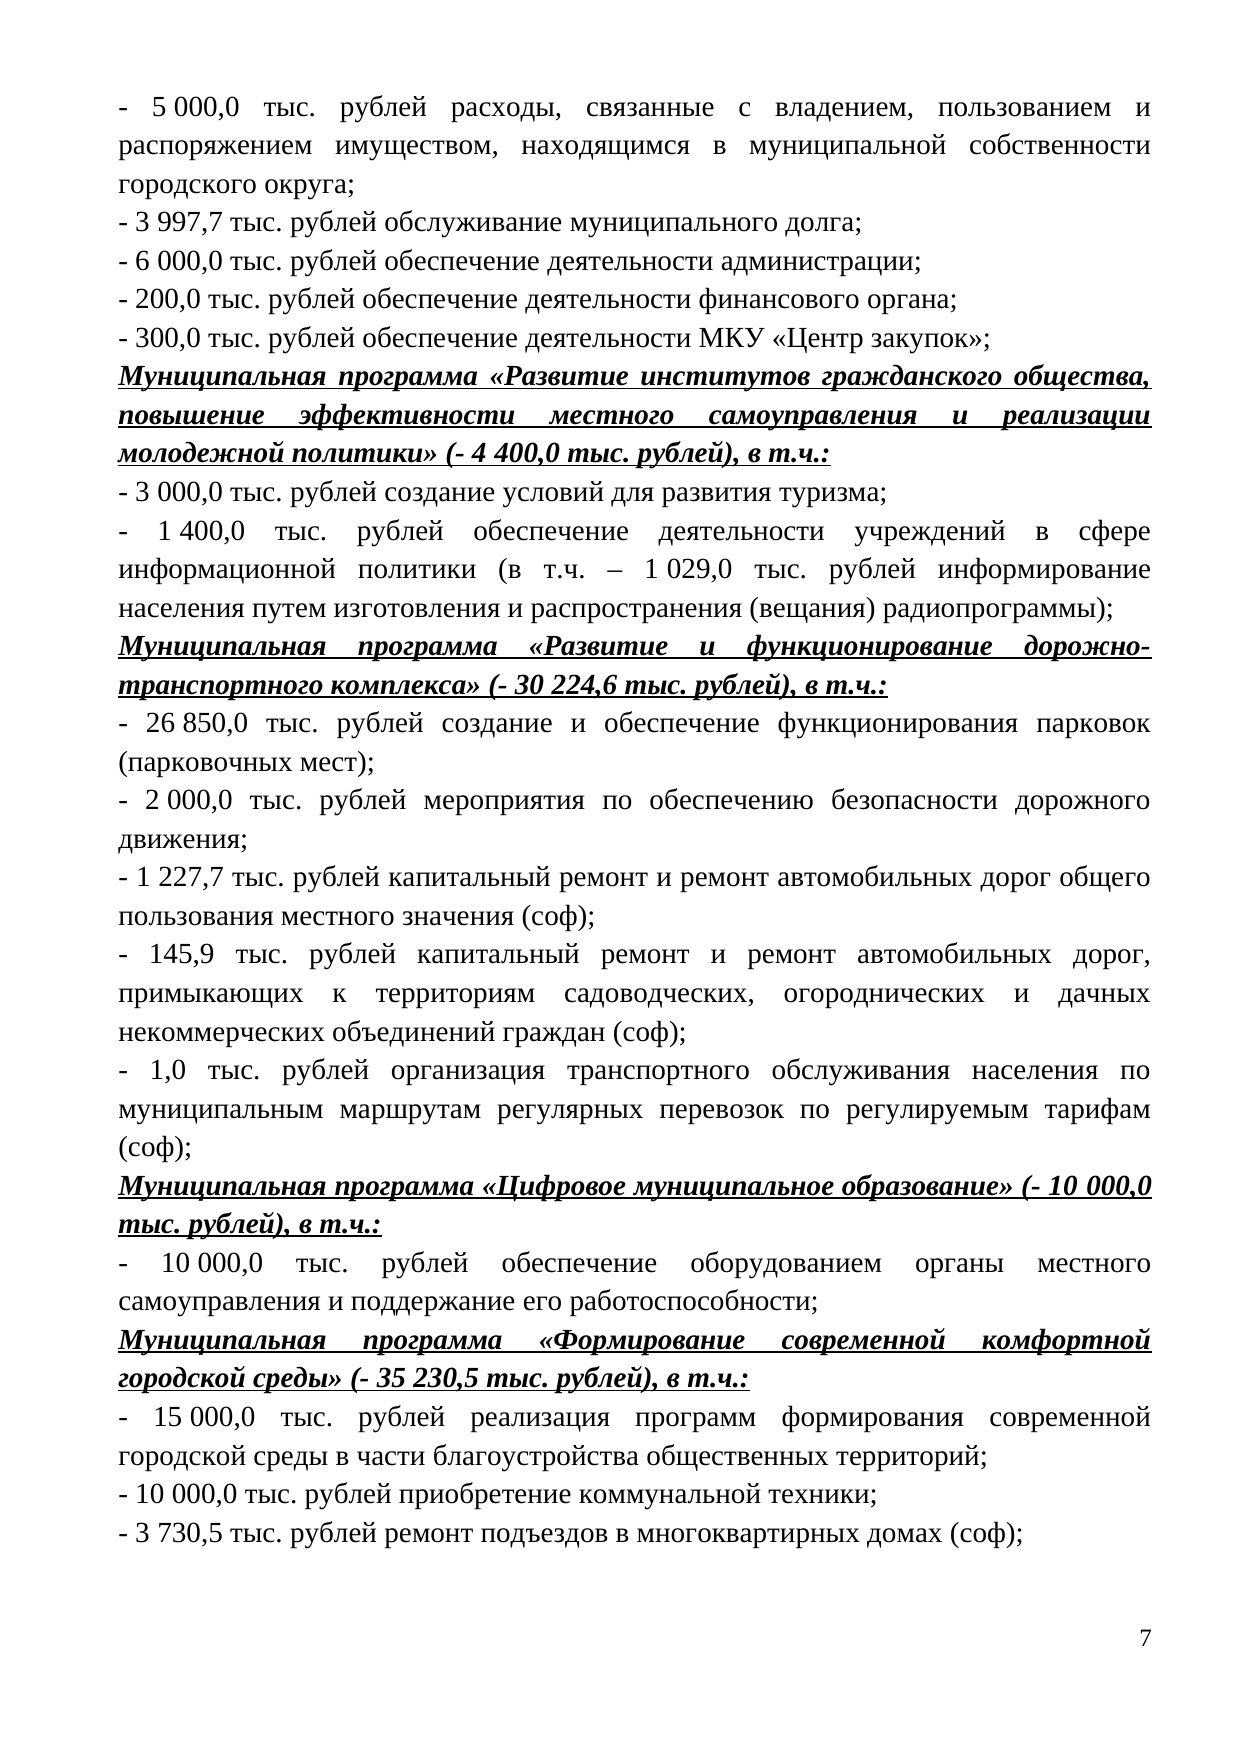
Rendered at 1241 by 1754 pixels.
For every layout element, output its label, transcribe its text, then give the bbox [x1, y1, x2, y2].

text - 3 997,7 тыс. рублей обслуживание муниципального долга; [118, 204, 1152, 238]
text - 1 227,7 тыс. рублей капитальный ремонт и ремонт автомобильных дорог общего пользования местного значения (соф); [118, 859, 1152, 932]
text - 3 730,5 тыс. рублей ремонт подъездов в многоквартирных домах (соф); [118, 1515, 1152, 1548]
text - 300,0 тыс. рублей обеспечение деятельности МКУ «Центр закупок»; [118, 320, 1152, 353]
text Муниципальная программа «Цифровое муниципальное образование» (- 10 000,0 тыс. рублей), в т.ч.: [118, 1199, 1152, 1240]
text Муниципальная программа «Цифровое муниципальное образование» (- 10 000,0 тыс. рублей), в т.ч.: [118, 1168, 1152, 1197]
text - 1 400,0 тыс. рублей обеспечение деятельности учреждений в сфере информационной политики (в т.ч. – 1 029,0 тыс. рублей информирование населения путем изготовления и распространения (вещания) радиопрограммы); [118, 513, 1152, 623]
text - 6 000,0 тыс. рублей обеспечение деятельности администрации; [118, 243, 1152, 276]
text - 5 000,0 тыс. рублей расходы, связанные с владением, пользованием и распоряжением имуществом, находящимся в муниципальной собственности городского округа; [118, 89, 1152, 199]
text Муниципальная программа «Развитие институтов гражданского общества, повышение эффективности местного самоуправления и реализации молодежной политики» (- 4 400,0 тыс. рублей), в т.ч.: [118, 358, 1152, 388]
text - 2 000,0 тыс. рублей мероприятия по обеспечению безопасности дорожного движения; [118, 782, 1152, 854]
text Муниципальная программа «Формирование современной комфортной городской среды» (- 35 230,5 тыс. рублей), в т.ч.: [118, 1322, 1152, 1351]
text Муниципальная программа «Развитие институтов гражданского общества, повышение эффективности местного самоуправления и реализации молодежной политики» (- 4 400,0 тыс. рублей), в т.ч.: [118, 389, 1152, 426]
text - 15 000,0 тыс. рублей реализация программ формирования современной городской среды в части благоустройства общественных территорий; [118, 1399, 1152, 1471]
text - 3 000,0 тыс. рублей создание условий для развития туризма; [118, 474, 1152, 508]
text Муниципальная программа «Развитие и функционирование дорожно-транспортного комплекса» (- 30 224,6 тыс. рублей), в т.ч.: [118, 628, 1152, 657]
text Муниципальная программа «Развитие и функционирование дорожно-транспортного комплекса» (- 30 224,6 тыс. рублей), в т.ч.: [118, 659, 1152, 700]
text - 200,0 тыс. рублей обеспечение деятельности финансового органа; [118, 281, 1152, 315]
text Муниципальная программа «Развитие институтов гражданского общества, повышение эффективности местного самоуправления и реализации молодежной политики» (- 4 400,0 тыс. рублей), в т.ч.: [118, 428, 1152, 469]
text - 145,9 тыс. рублей капитальный ремонт и ремонт автомобильных дорог, примыкающих к территориям садоводческих, огороднических и дачных некоммерческих объединений граждан (соф); [118, 937, 1152, 1047]
text - 1,0 тыс. рублей организация транспортного обслуживания населения по муниципальным маршрутам регулярных перевозок по регулируемым тарифам (соф); [118, 1052, 1152, 1163]
text - 10 000,0 тыс. рублей обеспечение оборудованием органы местного самоуправления и поддержание его работоспособности; [118, 1245, 1152, 1317]
text - 26 850,0 тыс. рублей создание и обеспечение функционирования парковок (парковочных мест); [118, 705, 1152, 777]
text Муниципальная программа «Формирование современной комфортной городской среды» (- 35 230,5 тыс. рублей), в т.ч.: [118, 1353, 1152, 1394]
text - 10 000,0 тыс. рублей приобретение коммунальной техники; [118, 1476, 1152, 1510]
